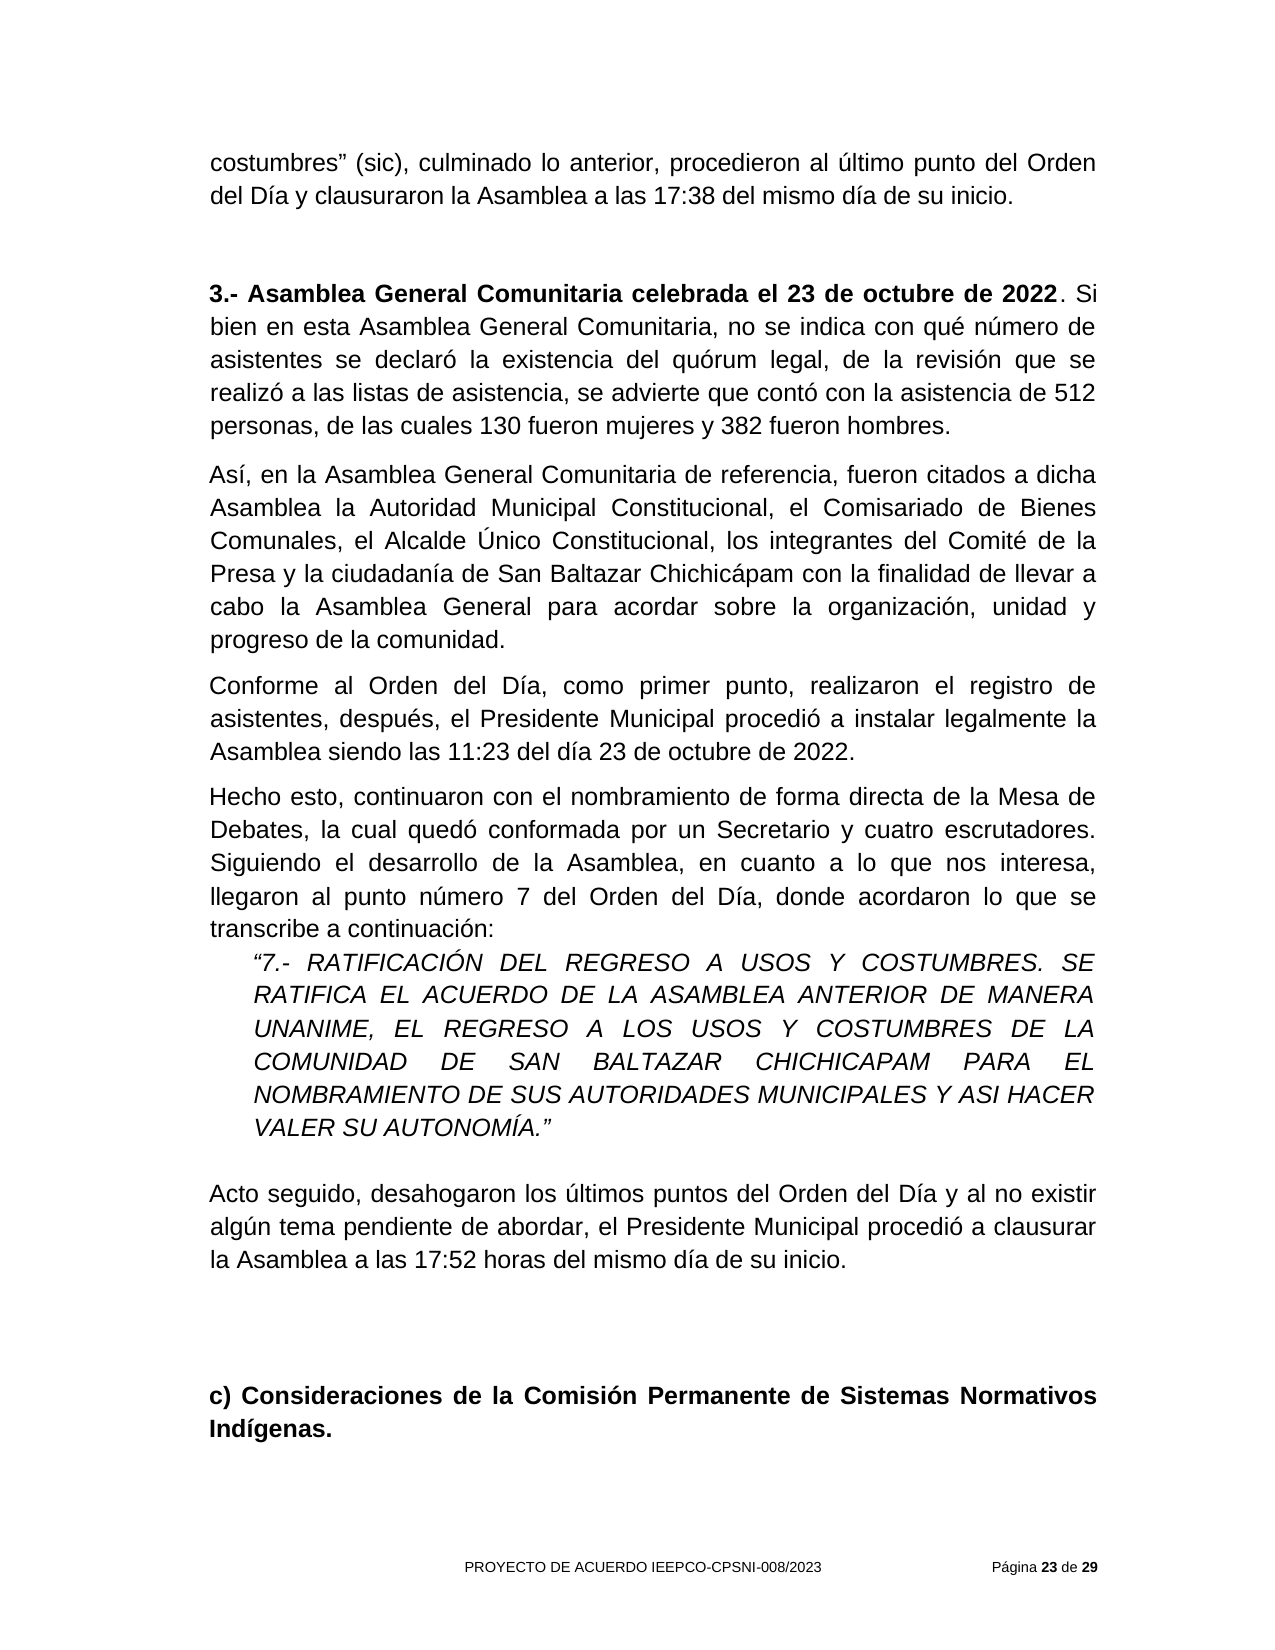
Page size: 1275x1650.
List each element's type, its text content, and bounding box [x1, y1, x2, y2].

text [209, 148, 1098, 209]
text “7.- RATIFICACIÓN DEL REGRESO A USOS Y COSTUMBRES. SE RATIFICA EL ACUERDO DE LA ASAMBLEA ANTERIOR DE MANERA UNANIME, EL REGRESO A LOS USOS Y COSTUMBRES DE LA COMUNIDAD DE SAN BALTAZAR CHICHICAPAM PARA EL NOMBRAMIENTO DE SUS AUTORIDADES MUNICIPALES Y ASI HACER VALER SU AUTONOMÍA.” [252, 947, 1098, 1141]
text Acto seguido, desahogaron los últimos puntos del Orden del Día y al no existir algún tema pendiente de abordar, el Presidente Municipal procedió a clausurar la Asamblea a las 17:52 horas del mismo día de su inicio. [209, 1179, 1098, 1273]
text Así, en la Asamblea General Comunitaria de referencia, fueron citados a dicha Asamblea la Autoridad Municipal Constitucional, el Comisariado de Bienes Comunales, el Alcalde Único Constitucional, los integrantes del Comité de la Presa y la ciudadanía de San Baltazar Chichicápam con la finalidad de llevar a cabo la Asamblea General para acordar sobre la organización, unidad y progreso de la comunidad. [209, 460, 1098, 654]
text Hecho esto, continuaron con el nombramiento de forma directa de la Mesa de Debates, la cual quedó conformada por un Secretario y cuatro escrutadores. Siguiendo el desarrollo de la Asamblea, en cuanto a lo que nos interesa, llegaron al punto número 7 del Orden del Día, donde acordaron lo que se transcribe a continuación: [209, 782, 1098, 943]
text c) Consideraciones de la Comisión Permanente de Sistemas Normativos Indígenas. [209, 1381, 1098, 1443]
text Conforme al Orden del Día, como primer punto, realizaron el registro de asistentes, después, el Presidente Municipal procedió a instalar legalmente la Asamblea siendo las 11:23 del día 23 de octubre de 2022. [209, 671, 1098, 766]
text 3.- Asamblea General Comunitaria celebrada el 23 de octubre de 2022. Si bien en esta Asamblea General Comunitaria, no se indica con qué número de asistentes se declaró la existencia del quórum legal, de la revisión que se realizó a las listas de asistencia, se advierte que contó con la asistencia de 512 personas, de las cuales 130 fueron mujeres y 382 fueron hombres. [209, 279, 1098, 440]
